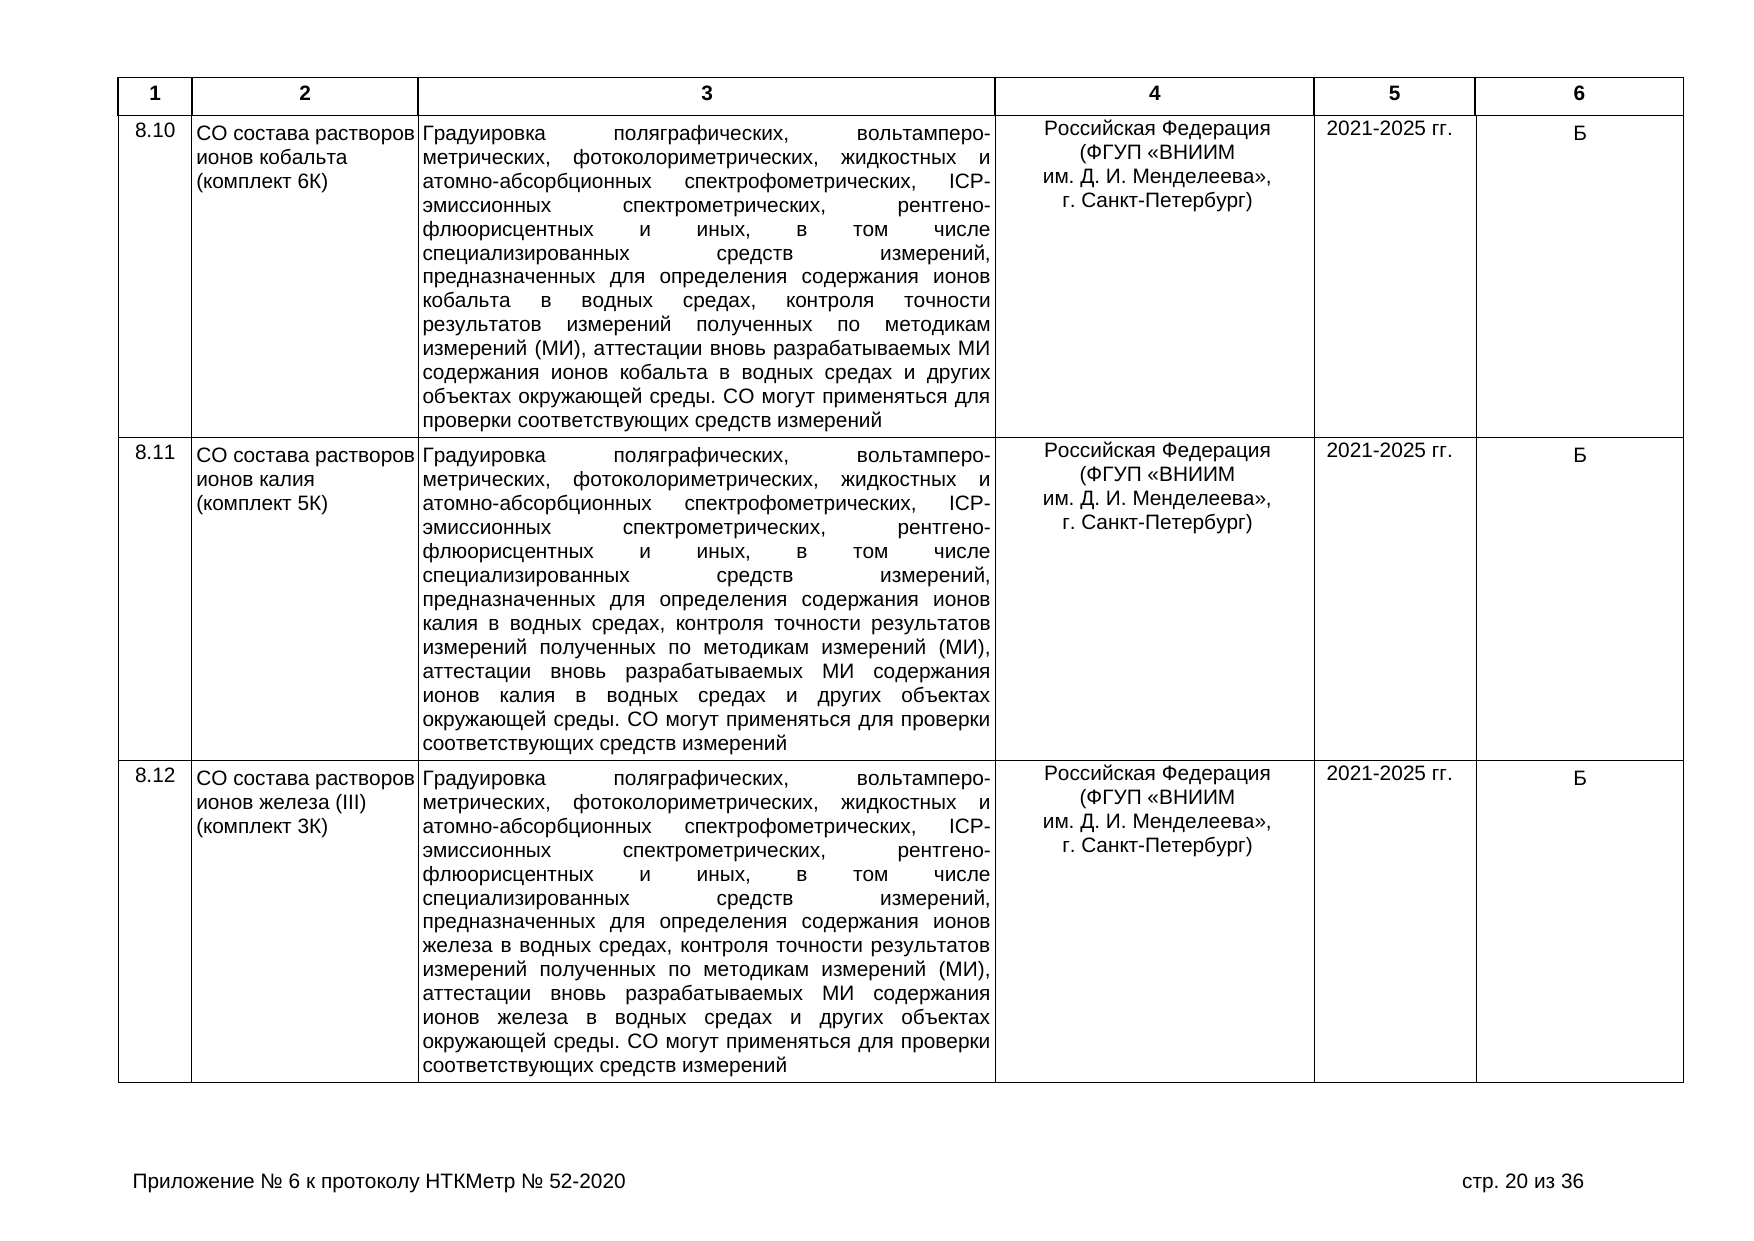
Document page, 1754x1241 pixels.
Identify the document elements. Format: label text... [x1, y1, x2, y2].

table_cell Б [1477, 438, 1683, 759]
table_header 6 [1476, 78, 1683, 114]
table_header 2 [193, 78, 417, 114]
table_cell Градуировка поляграфических, вольтамперо-метрических, фотоколориметрических, жидкостных и атомно-абсорбционных спектрофометрических, ICP-эмиссионных спектрометрических, рентгено-флюорисцентных и иных, в том числе специализированных средств измерений, предназначенных для определения содержания ионов кобальта в водных средах, контроля точности результатов измерений полученных по методикам измерений (МИ), аттестации вновь разрабатываемых МИ содержания ионов кобальта в водных средах и других объектах окружающей среды. СО могут применяться для проверки соответствующих средств измерений [419, 116, 995, 437]
table_cell СО состава растворов ионов калия (комплект 5К) [192, 438, 418, 759]
table_cell СО состава растворов ионов кобальта (комплект 6К) [192, 116, 418, 437]
table_cell Б [1477, 761, 1683, 1082]
table_cell 8.12 [119, 761, 191, 1082]
table_header 4 [996, 78, 1313, 114]
table_cell 2021-2025 гг. [1315, 761, 1476, 1082]
table_header 3 [419, 78, 994, 114]
table_cell Б [1477, 116, 1683, 437]
table_cell 2021-2025 гг. [1315, 438, 1476, 759]
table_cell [996, 761, 1314, 1082]
table_cell 8.11 [119, 438, 191, 759]
table_cell 8.10 [119, 116, 191, 437]
table_header 1 [119, 78, 191, 114]
table_cell Градуировка поляграфических, вольтамперо-метрических, фотоколориметрических, жидкостных и атомно-абсорбционных спектрофометрических, ICP-эмиссионных спектрометрических, рентгено-флюорисцентных и иных, в том числе специализированных средств измерений, предназначенных для определения содержания ионов железа в водных средах, контроля точности результатов измерений полученных по методикам измерений (МИ), аттестации вновь разрабатываемых МИ содержания ионов железа в водных средах и других объектах окружающей среды. СО могут применяться для проверки соответствующих средств измерений [419, 761, 995, 1082]
table_cell СО состава растворов ионов железа (III) (комплект 3К) [192, 761, 418, 1082]
table_cell Российская Федерация (ФГУП «ВНИИМ им. Д. И. Менделеева», г. Санкт-Петербург) [996, 438, 1314, 759]
table_cell Градуировка поляграфических, вольтамперо-метрических, фотоколориметрических, жидкостных и атомно-абсорбционных спектрофометрических, ICP-эмиссионных спектрометрических, рентгено-флюорисцентных и иных, в том числе специализированных средств измерений, предназначенных для определения содержания ионов калия в водных средах, контроля точности результатов измерений полученных по методикам измерений (МИ), аттестации вновь разрабатываемых МИ содержания ионов калия в водных средах и других объектах окружающей среды. СО могут применяться для проверки соответствующих средств измерений [419, 438, 995, 759]
table_header 5 [1315, 78, 1474, 114]
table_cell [996, 116, 1314, 437]
table_cell 2021-2025 гг. [1315, 116, 1476, 437]
